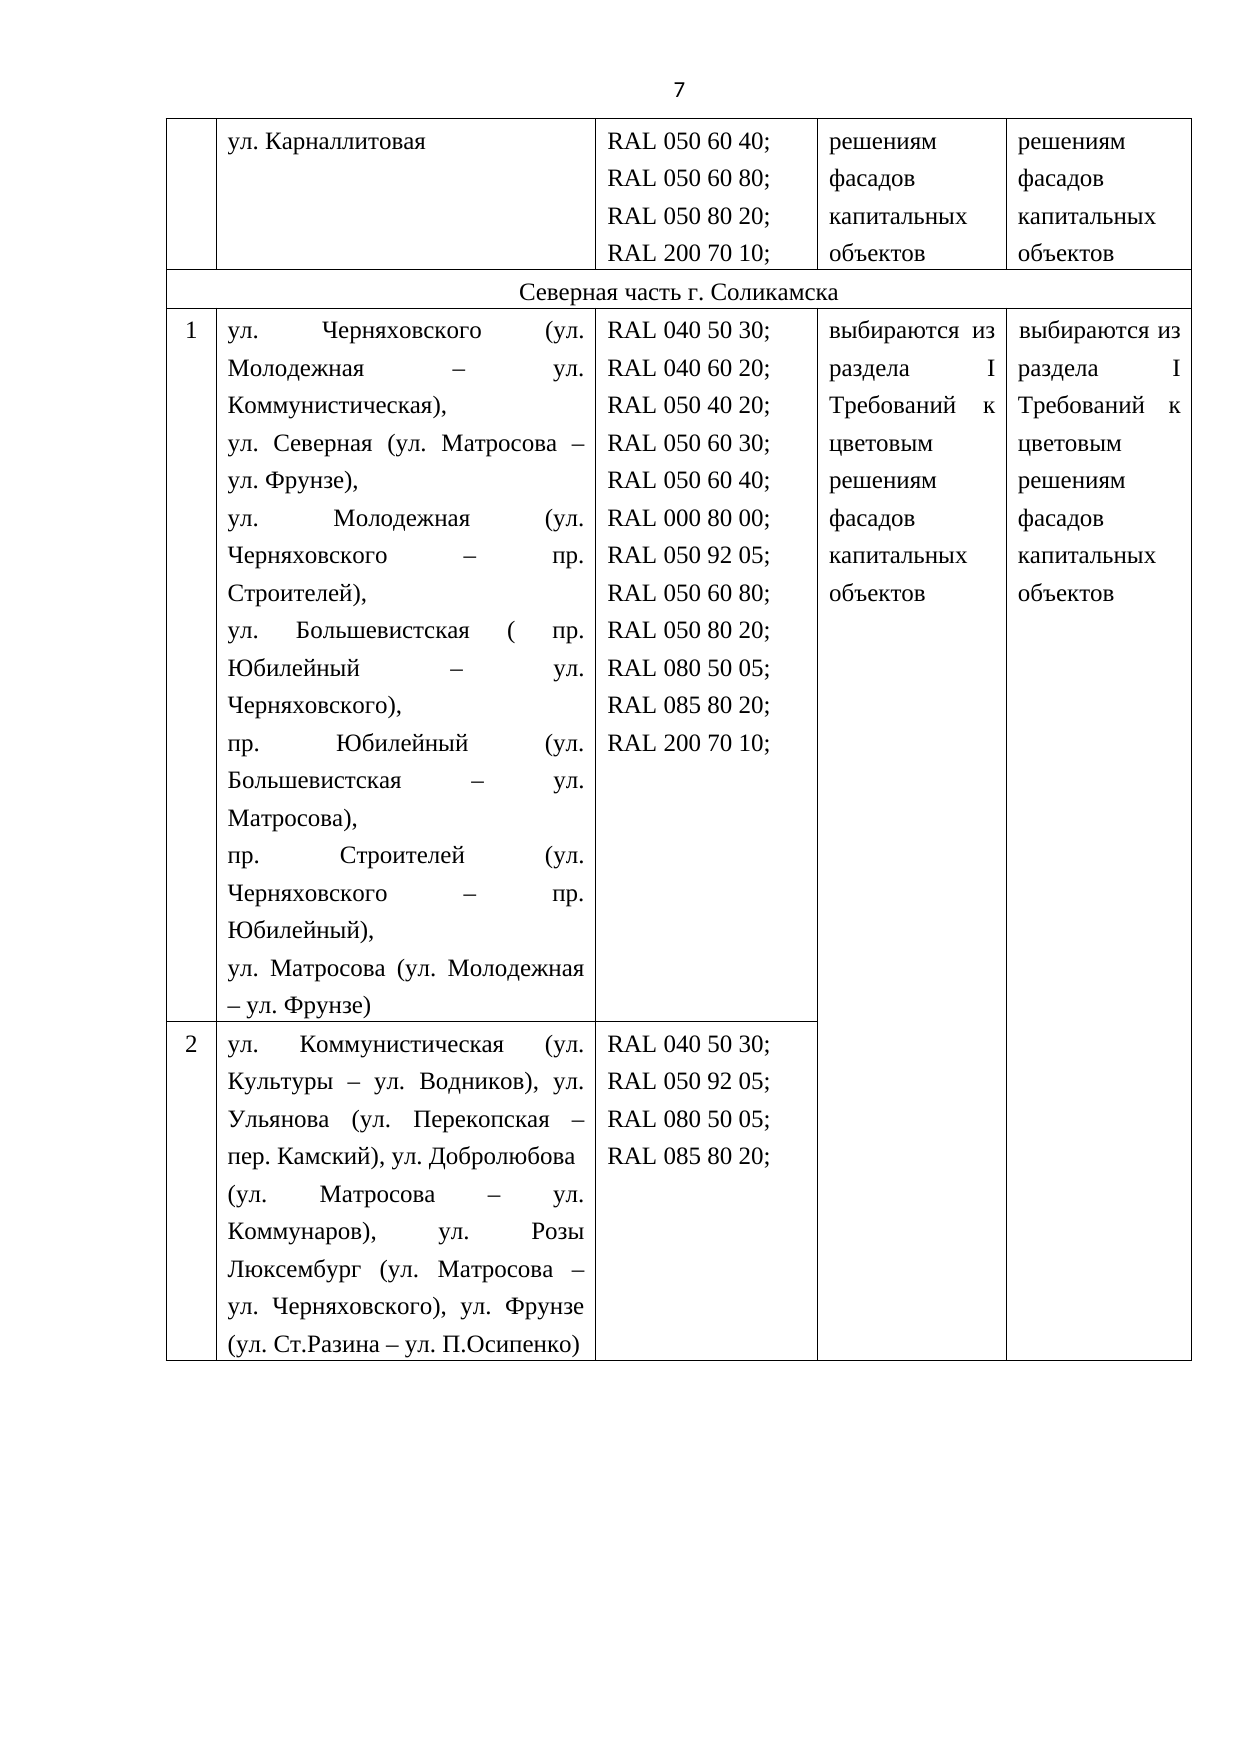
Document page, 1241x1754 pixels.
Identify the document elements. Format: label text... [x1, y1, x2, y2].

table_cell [596, 119, 817, 269]
table_cell RAL 040 50 30; RAL 040 60 20; RAL 050 40 20; RAL 050 60 30; RAL 050 60 40; RAL 000 80 00; RAL 050 92 05; RAL 050 60 80; RAL 050 80 20; RAL 080 50 05; RAL 085 80 20; RAL 200 70 10; [596, 309, 817, 1021]
table_cell ул. Коммунистическая (ул. Культуры – ул. Водников), ул. Ульянова (ул. Перекопская – пер. Камский), ул. Добролюбова (ул. Матросова – ул. Коммунаров), ул. Розы Люксембург (ул. Матросова – ул. Черняховского), ул. Фрунзе (ул. Ст.Разина – ул. П.Осипенко) [217, 1022, 595, 1360]
table_cell 1 [167, 119, 216, 269]
table_cell ул. Черняховского (ул. Молодежная – ул. Коммунистическая), ул. Северная (ул. Матросова – ул. Фрунзе), ул. Молодежная (ул. Черняховского – пр. Строителей), ул. Большевистская ( пр. Юбилейный – ул. Черняховского), пр. Юбилейный (ул. Большевистская – ул. Матросова), пр. Строителей (ул. Черняховского – пр. Юбилейный), ул. Матросова (ул. Молодежная – ул. Фрунзе) [217, 309, 595, 1021]
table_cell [217, 119, 595, 269]
table_cell выбираются из раздела I Требований к цветовым решениям фасадов капитальных объектов [1007, 309, 1191, 1360]
table_cell RAL 040 50 30; RAL 050 92 05; RAL 080 50 05; RAL 085 80 20; [596, 1022, 817, 1360]
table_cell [1007, 119, 1191, 269]
table_cell 2 [167, 1022, 216, 1360]
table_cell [818, 119, 1006, 269]
table_cell выбираются из раздела I Требований к цветовым решениям фасадов капитальных объектов [818, 309, 1006, 1360]
table_cell Северная часть г. Соликамска [167, 270, 1191, 308]
table_cell 1 [167, 309, 216, 1021]
